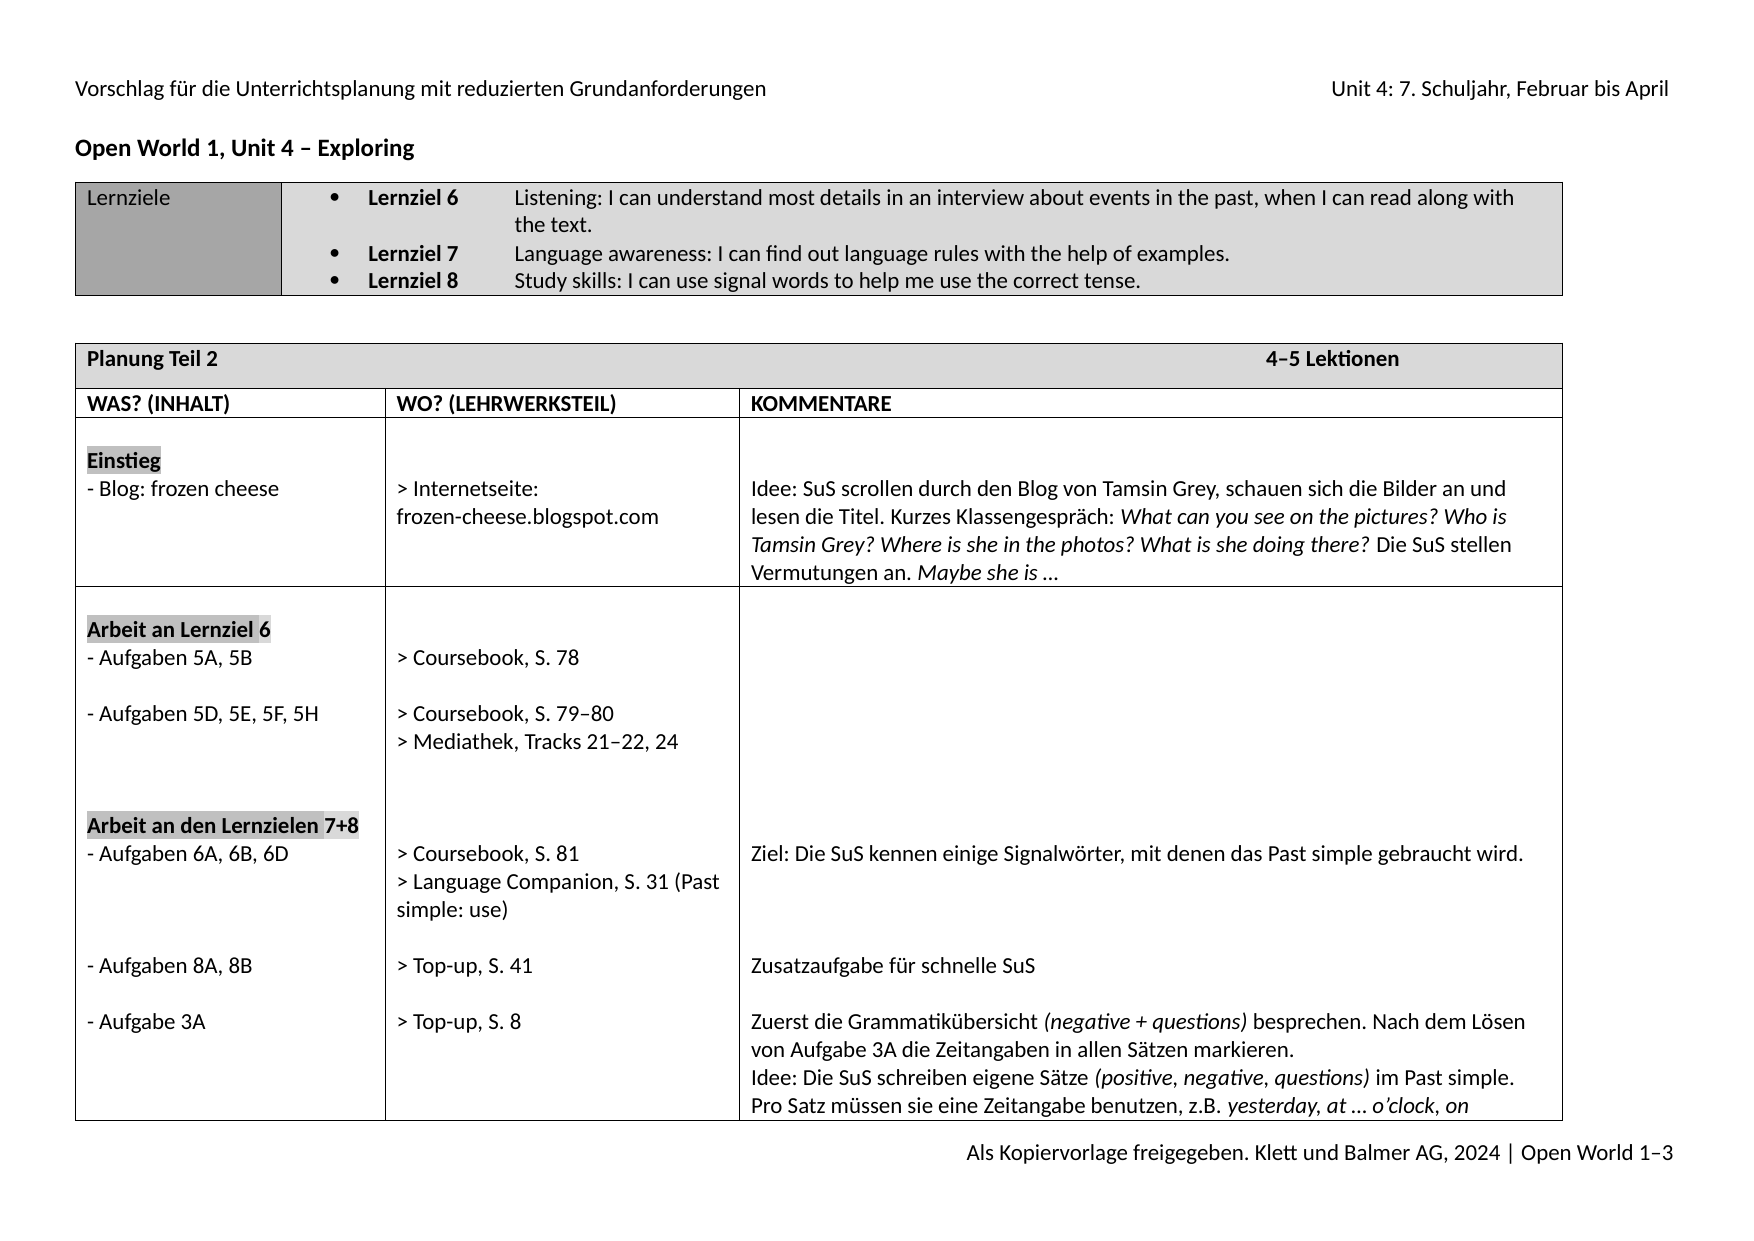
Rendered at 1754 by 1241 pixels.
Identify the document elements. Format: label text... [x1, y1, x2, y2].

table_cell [386, 587, 739, 1119]
table_header Lernziel 6 Listening: I can understand most details in an interview about events in the past, when I can read along with the text. Lernziel 7 Language awareness: I can find out language rules with the help of examples. Lernziel 8 Study skills: I can use signal words to help me use the correct tense. [282, 183, 1562, 295]
table_cell > Internetseite: frozen-cheese.blogspot.com [386, 418, 739, 586]
table_header Lernziele [76, 183, 281, 295]
table_header Planung Teil 2 4–5 Lektionen [76, 344, 1562, 388]
text Open World 1, Unit 4 – Exploring [75, 132, 1679, 162]
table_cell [76, 587, 385, 1119]
table_cell Idee: SuS scrollen durch den Blog von Tamsin Grey, schauen sich die Bilder an und lesen die Titel. Kurzes Klassengespräch: What can you see on the pictures? Who is Tamsin Grey? Where is she in the photos? What is she doing there? Die SuS stellen Vermutungen an. Maybe she is … [740, 418, 1562, 586]
table_cell WAS? (INHALT) [76, 389, 385, 417]
table_cell KOMMENTARE [740, 389, 1562, 417]
table_cell WO? (LEHRWERKSTEIL) [386, 389, 739, 417]
table_cell Einstieg - Blog: frozen cheese [76, 418, 385, 586]
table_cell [740, 587, 1562, 1119]
